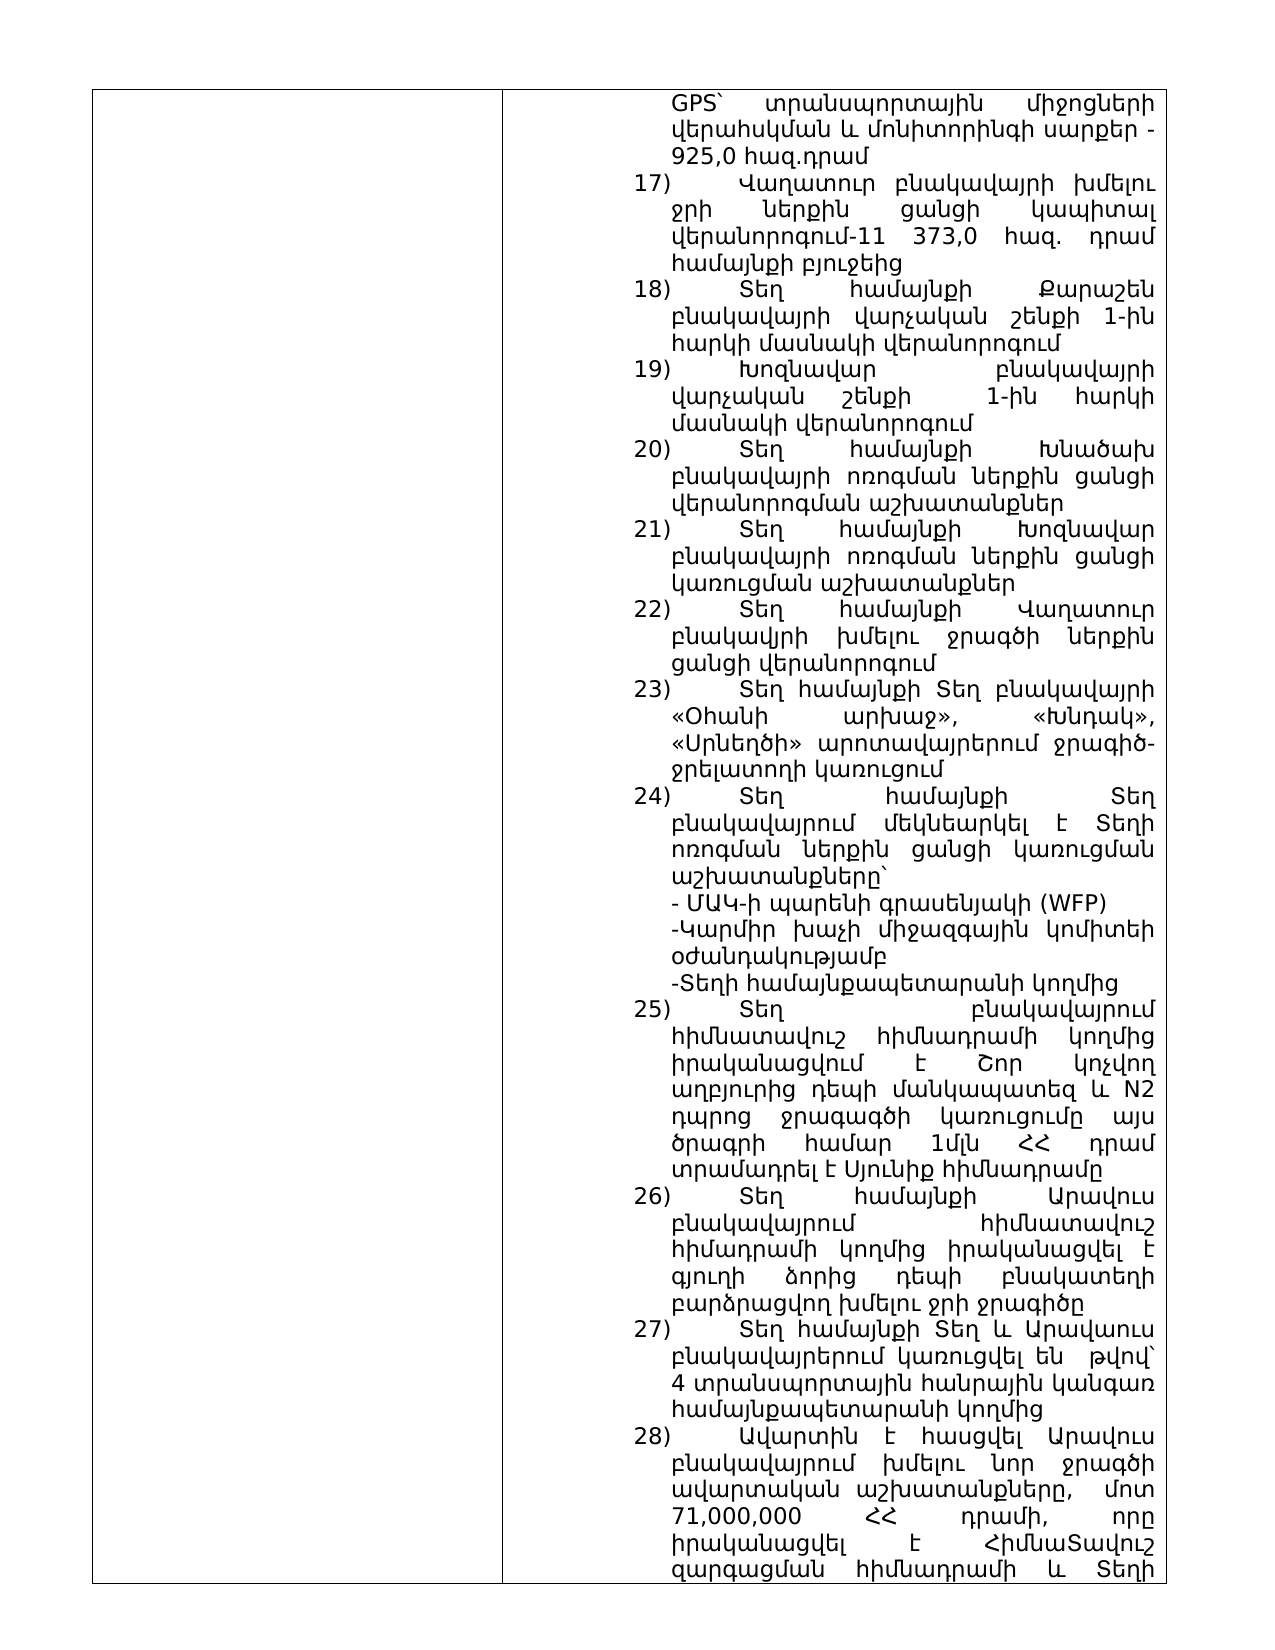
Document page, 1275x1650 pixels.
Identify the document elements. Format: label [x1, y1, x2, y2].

table_cell [503, 90, 1166, 1583]
table_cell [93, 90, 502, 1583]
